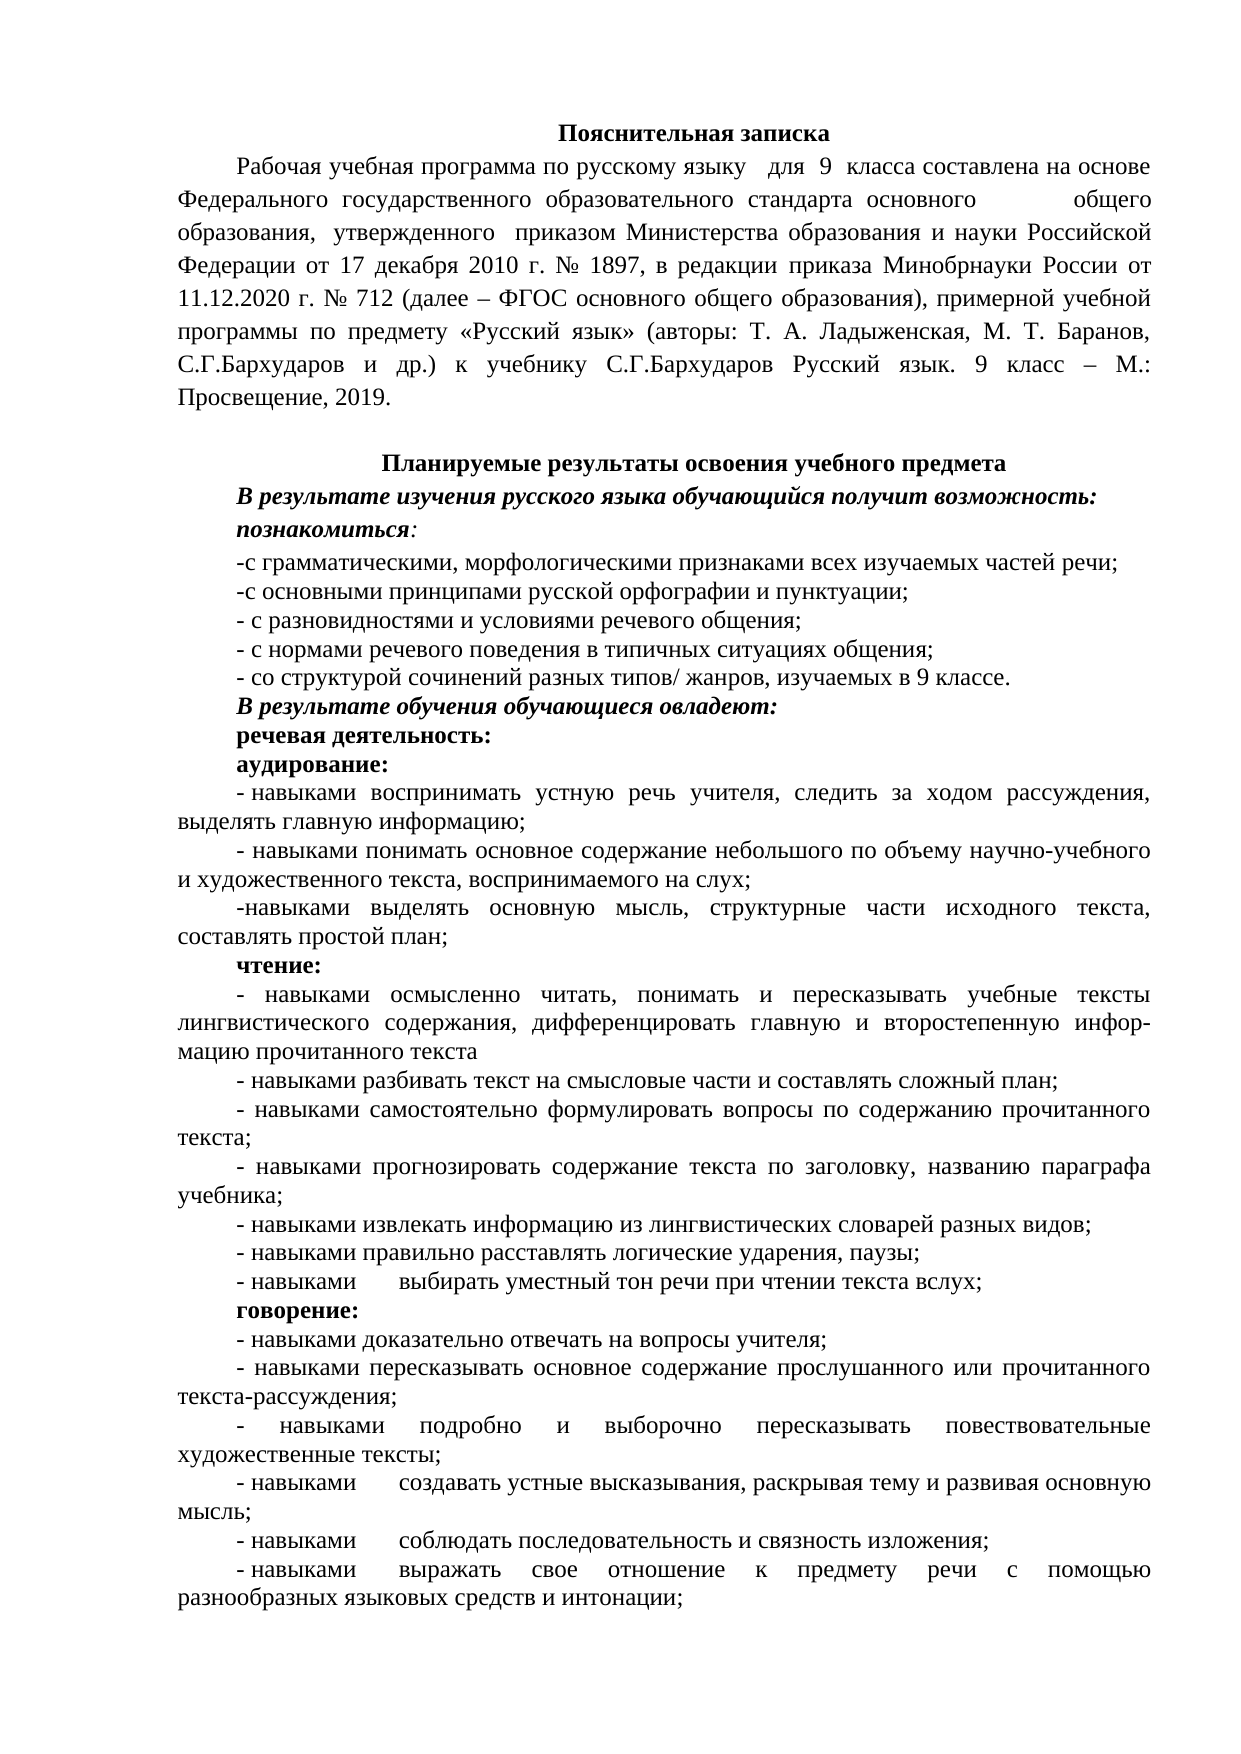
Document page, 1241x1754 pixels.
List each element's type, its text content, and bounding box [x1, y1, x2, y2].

text - навыками доказательно отвечать на вопросы учителя; [177, 1324, 1152, 1352]
text - навыками разбивать текст на смысловые части и составлять сложный план; [177, 1065, 1152, 1094]
text - навыками выражать свое отношение к предмету речи с помощью разнообразных языковых средств и интонации; [177, 1554, 1152, 1611]
text - навыками извлекать информацию из лингвистических словарей разных видов; [177, 1209, 1152, 1237]
text В результате обучения обучающиеся овладеют: [177, 691, 1152, 720]
text - с нормами речевого поведения в типичных ситуациях общения; [177, 634, 1152, 662]
text Пояснительная записка [177, 118, 1152, 147]
text - со структурой сочинений разных типов/ жанров, изучаемых в 9 классе. [177, 662, 1152, 691]
text - навыками создавать устные высказывания, раскрывая тему и развивая основную мысль; [177, 1467, 1152, 1525]
text аудирование: [177, 749, 1152, 777]
text - навыками прогнозировать содержание текста по заголовку, названию параграфа учебника; [177, 1151, 1152, 1209]
text -навыками выделять основную мысль, структурные части исходного текста, составлять простой план; [177, 892, 1152, 950]
text - с разновидностями и условиями речевого общения; [177, 605, 1152, 634]
text Рабочая учебная программа по русскому языку для 9 класса составлена на основе Федерального государственного образовательного стандарта основного общего образования, утвержденного приказом Министерства образования и науки Российской Федерации от 17 декабря 2010 г. № 1897, в редакции приказа Минобрнауки России от 11.12.2020 г. № 712 (далее – ФГОС основного общего образования), примерной учебной программы по предмету «Русский язык» (авторы: Т. А. Ладыженская, М. Т. Баранов, С.Г.Бархударов и др.) к учебнику С.Г.Бархударов Русский язык. 9 класс – М.: Просвещение, 2019. [177, 151, 1152, 411]
text -с грамматическими, морфологическими признаками всех изучаемых частей речи; [177, 547, 1152, 576]
text - навыками соблюдать последовательность и связность изложения; [177, 1525, 1152, 1554]
text - навыками понимать основное содержание небольшого по объему научно-учебного и художественного текста, воспринимаемого на слух; [177, 835, 1152, 892]
text познакомиться: [177, 514, 1152, 543]
text - навыками подробно и выборочно пересказывать повествовательные художественные тексты; [177, 1410, 1152, 1467]
text чтение: [177, 950, 1152, 979]
text говорение: [177, 1295, 1152, 1324]
text В результате изучения русского языка обучающийся получит возможность: [177, 481, 1152, 510]
text речевая деятельность: [177, 720, 1152, 749]
text - навыками пересказывать основное содержание прослушанного или прочитанного текста-рассуждения; [177, 1352, 1152, 1410]
text - навыками самостоятельно формулировать вопросы по содержанию прочитанного текста; [177, 1094, 1152, 1151]
text - навыками правильно расставлять логические ударения, паузы; [177, 1237, 1152, 1266]
text -с основными принципами русской орфографии и пунктуации; [177, 576, 1152, 605]
text - навыками воспринимать устную речь учителя, следить за ходом рассуждения, выделять главную информацию; [177, 777, 1152, 835]
text - навыками осмысленно читать, понимать и пересказывать учебные тексты лингвистического содержания, дифференцировать главную и второстепенную инфор-мацию прочитанного текста [177, 979, 1152, 1065]
text - навыками выбирать уместный тон речи при чтении текста вслух; [177, 1266, 1152, 1295]
text Планируемые результаты освоения учебного предмета [177, 448, 1152, 477]
